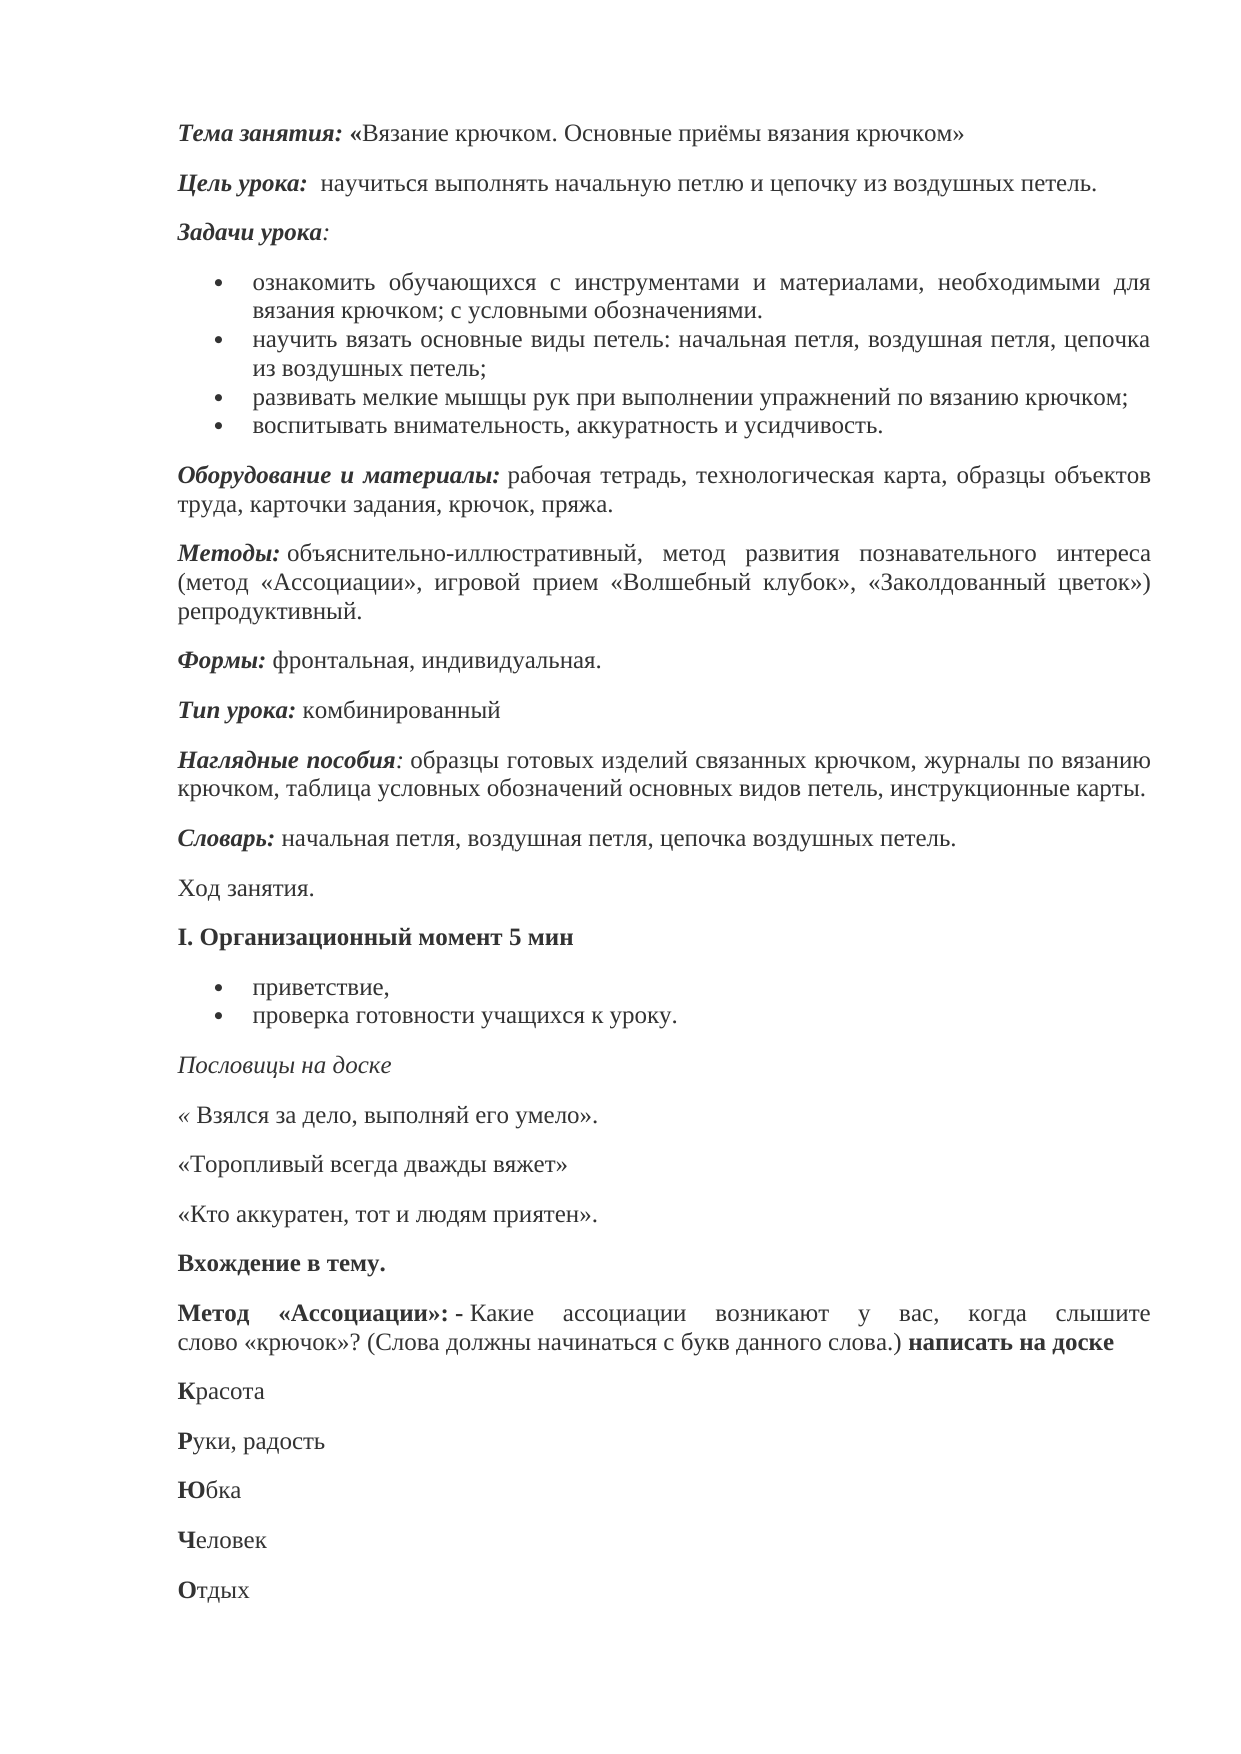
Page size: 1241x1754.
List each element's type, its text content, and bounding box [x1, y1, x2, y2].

text Методы: объяснительно-иллюстративный, метод развития познавательного интереса (метод «Ассоциации», игровой прием «Волшебный клубок», «Заколдованный цветок») репродуктивный. [177, 538, 1152, 625]
text Цель урока: научиться выполнять начальную петлю и цепочку из воздушных петель. [177, 168, 1152, 196]
text Ход занятия. [177, 873, 1152, 901]
text Тема занятия: «Вязание крючком. Основные приёмы вязания крючком» [177, 118, 1152, 147]
text Тип урока: комбинированный [177, 695, 1152, 724]
text Наглядные пособия: образцы готовых изделий связанных крючком, журналы по вязанию крючком, таблица условных обозначений основных видов петель, инструкционные карты. [177, 745, 1152, 802]
text Оборудование и материалы: рабочая тетрадь, технологическая карта, образцы объектов труда, карточки задания, крючок, пряжа. [177, 460, 1152, 518]
text «Торопливый всегда дважды вяжет» [177, 1149, 1152, 1178]
text Человек [177, 1525, 1152, 1554]
list воспитывать внимательность, аккуратность и усидчивость. [215, 411, 1152, 439]
text Юбка [177, 1476, 1152, 1504]
text Формы: фронтальная, индивидуальная. [177, 646, 1152, 674]
text Метод «Ассоциации»: - Какие ассоциации возникают у вас, когда слышите слово «крючок»? (Слова должны начинаться с букв данного слова.) написать на доске [177, 1298, 1152, 1356]
list развивать мелкие мышцы рук при выполнении упражнений по вязанию крючком; [215, 382, 1152, 411]
text « Взялся за дело, выполняй его умело». [177, 1100, 1152, 1128]
list научить вязать основные виды петель: начальная петля, воздушная петля, цепочка из воздушных петель; [215, 324, 1152, 382]
text Задачи урока: [177, 217, 1152, 246]
list приветствие, [215, 972, 1152, 1001]
list проверка готовности учащихся к уроку. [215, 1001, 1152, 1029]
text Отдых [177, 1575, 1152, 1603]
text Пословицы на доске [177, 1050, 1152, 1079]
text Красота [177, 1376, 1152, 1405]
text Вхождение в тему. [177, 1248, 1152, 1277]
text Словарь: начальная петля, воздушная петля, цепочка воздушных петель. [177, 823, 1152, 852]
text I. Организационный момент 5 мин [177, 922, 1152, 951]
list ознакомить обучающихся с инструментами и материалами, необходимыми для вязания крючком; с условными обозначениями. [215, 267, 1152, 324]
text Руки, радость [177, 1426, 1152, 1455]
text «Кто аккуратен, тот и людям приятен». [177, 1199, 1152, 1228]
